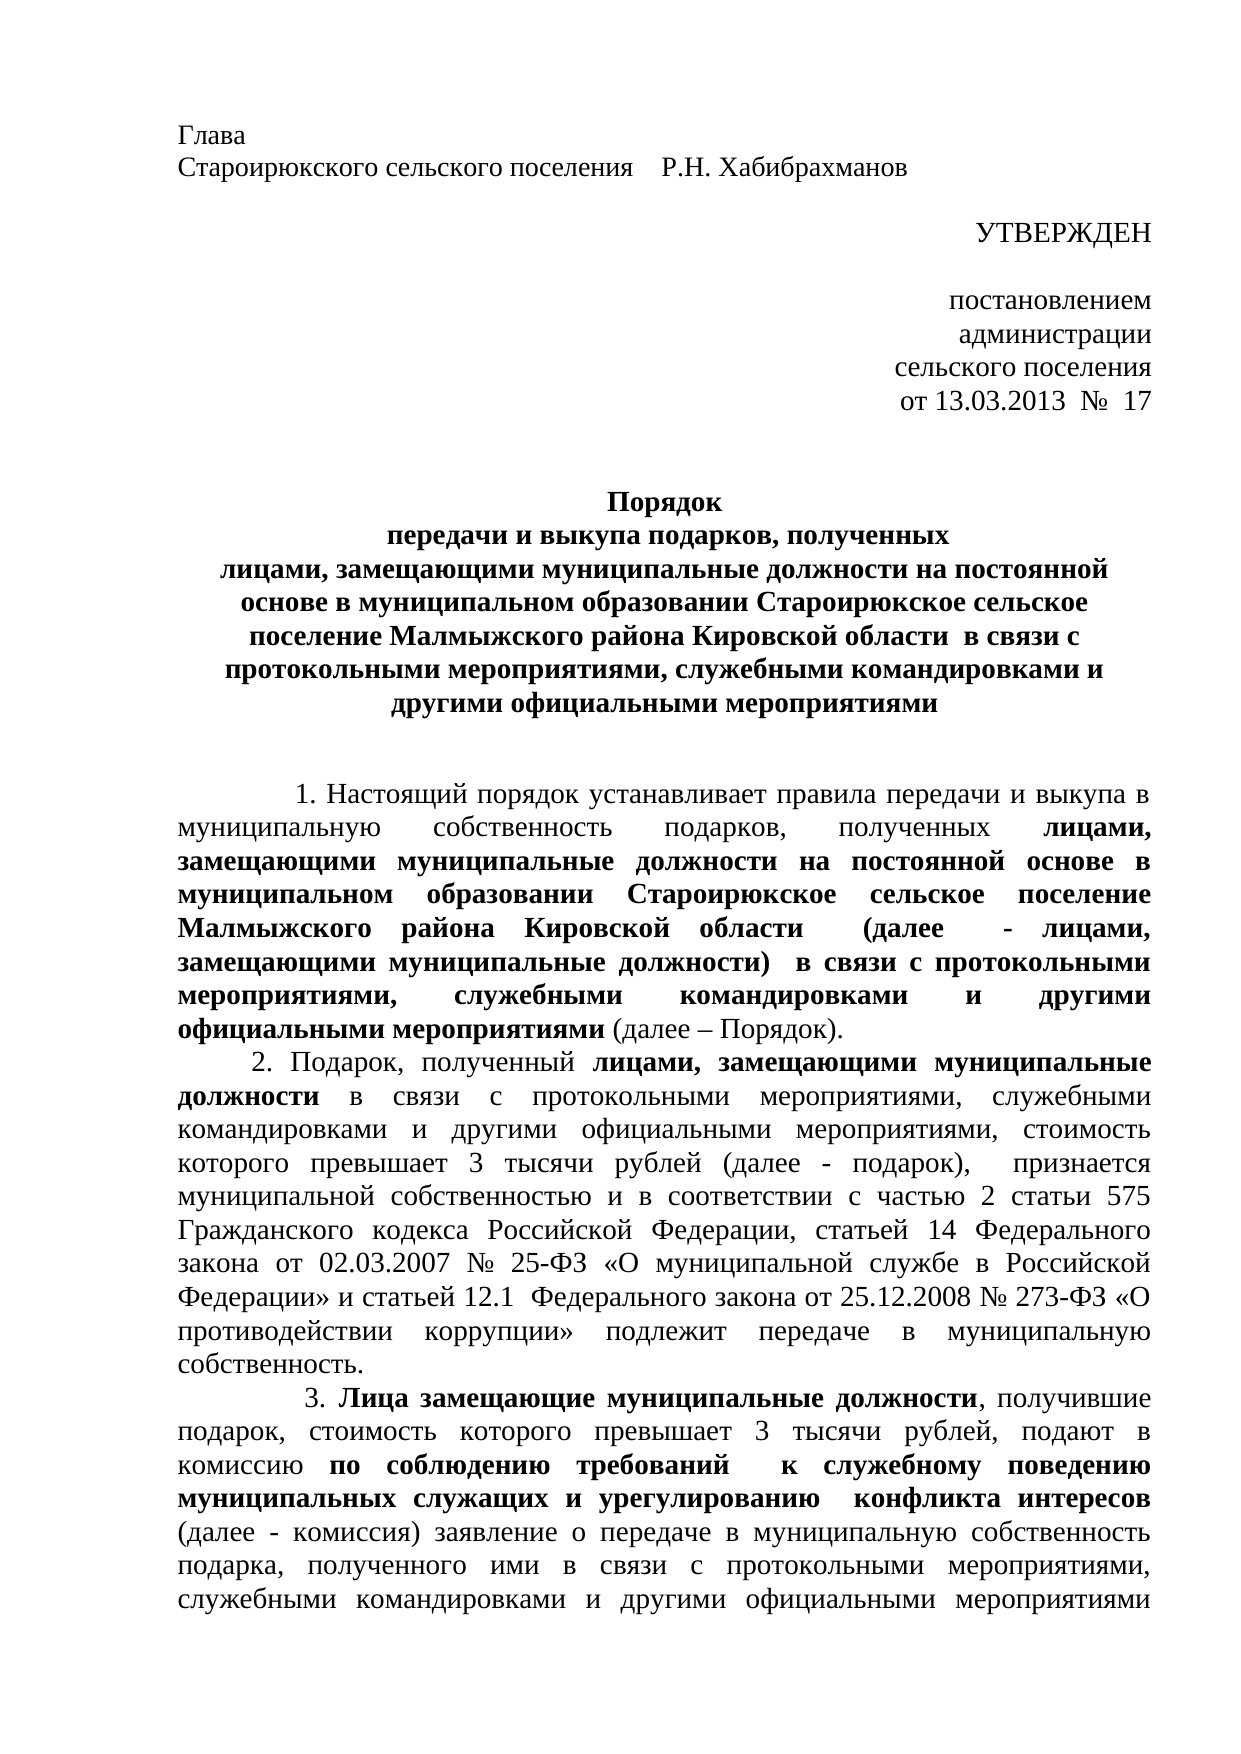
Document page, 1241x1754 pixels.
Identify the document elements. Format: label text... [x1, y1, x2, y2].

title постановлением администрации [177, 282, 1152, 349]
title Порядок [177, 484, 1152, 517]
title передачи и выкупа подарков, полученных [177, 517, 1152, 551]
text Глава [177, 118, 1152, 151]
text 1. Настоящий порядок устанавливает правила передачи и выкупа в муниципальную собственность подарков, полученных лицами, замещающими муниципальные должности на постоянной основе в муниципальном образовании Староирюкское сельское поселение Малмыжского района Кировской области (далее - лицами, замещающими муниципальные должности) в связи с протокольными мероприятиями, служебными командировками и другими официальными мероприятиями (далее – Порядок). [177, 776, 1152, 1044]
text 2. Подарок, полученный лицами, замещающими муниципальные должности в связи с протокольными мероприятиями, служебными командировками и другими официальными мероприятиями, стоимость которого превышает 3 тысячи рублей (далее - подарок), признается муниципальной собственностью и в соответствии с частью 2 статьи 575 Гражданского кодекса Российской Федерации, статьей 14 Федерального закона от 02.03.2007 № 25-ФЗ «О муниципальной службе в Российской Федерации» и статьей 12.1 Федерального закона от 25.12.2008 № 273-ФЗ «О противодействии коррупции» подлежит передаче в муниципальную собственность. [177, 1044, 1152, 1380]
title от 13.03.2013 № 17 [177, 383, 1152, 417]
title УТВЕРЖДЕН [177, 215, 1152, 249]
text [177, 1380, 1152, 1614]
text Староирюкского сельского поселения Р.Н. Хабибрахманов [177, 151, 1157, 183]
title лицами, замещающими муниципальные должности на постоянной основе в муниципальном образовании Староирюкское сельское поселение Малмыжского района Кировской области в связи с протокольными мероприятиями, служебными командировками и другими официальными мероприятиями [177, 551, 1152, 718]
title сельского поселения [177, 349, 1152, 383]
